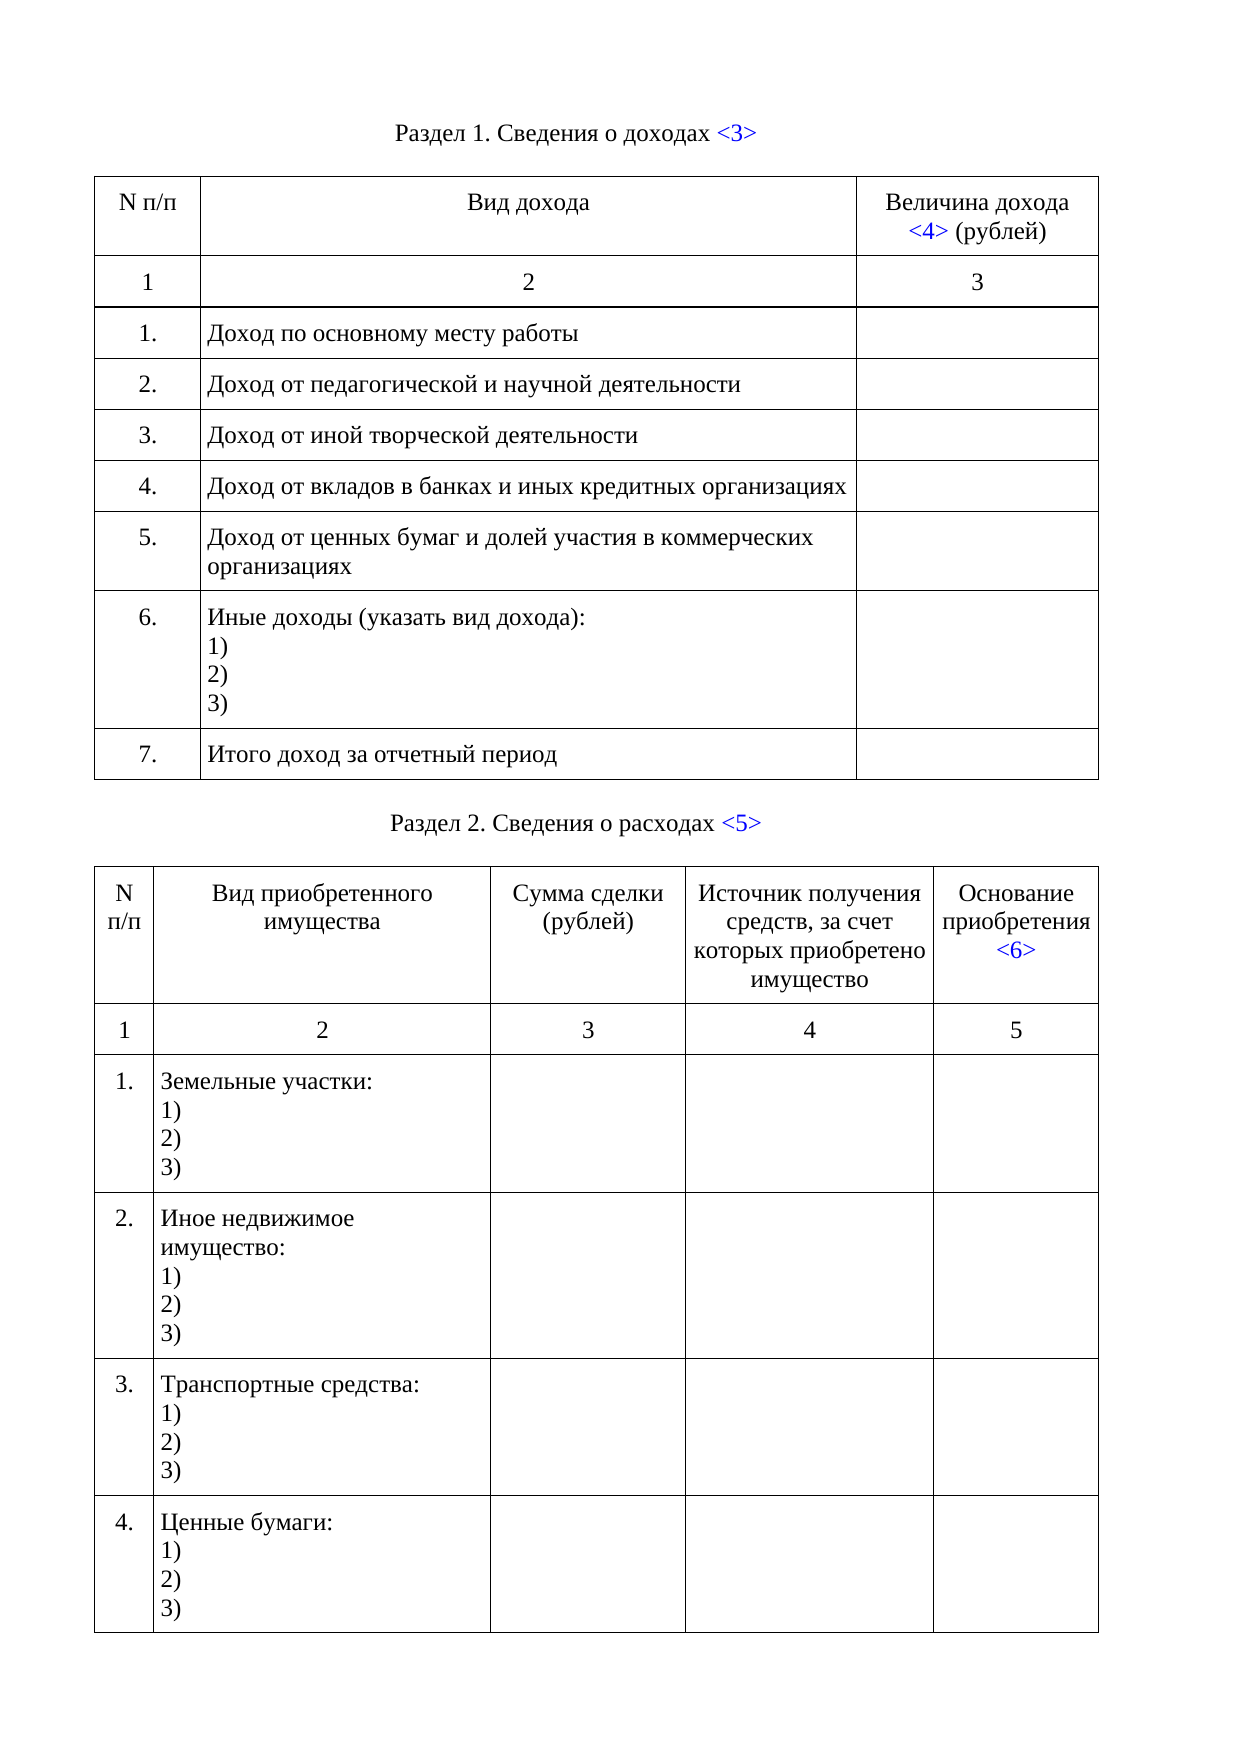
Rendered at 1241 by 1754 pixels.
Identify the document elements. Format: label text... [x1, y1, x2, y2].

table_cell 2. [95, 359, 200, 408]
table_cell 2. [95, 1193, 153, 1358]
table_header Величина дохода <4> (рублей) [857, 177, 1098, 255]
table_header N п/п [95, 867, 153, 1003]
table_cell Доход от педагогической и научной деятельности [201, 359, 856, 408]
table_cell 3 [491, 1004, 685, 1054]
table_cell Иные доходы (указать вид дохода): 1) 2) 3) [201, 591, 856, 728]
table_cell 1. [95, 308, 200, 357]
table_cell 1. [95, 1055, 153, 1192]
table_cell [686, 1359, 933, 1495]
table_cell [934, 1359, 1098, 1495]
table_cell [934, 1193, 1098, 1358]
table_cell [491, 1496, 685, 1632]
table_cell 2 [201, 256, 856, 306]
table_cell 3 [857, 256, 1098, 306]
table_cell [857, 410, 1098, 459]
table_cell [491, 1055, 685, 1192]
table_header Вид приобретенного имущества [154, 867, 490, 1003]
table_cell 4 [686, 1004, 933, 1054]
table_cell [686, 1193, 933, 1358]
table_cell Итого доход за отчетный период [201, 729, 856, 779]
table_header Сумма сделки (рублей) [491, 867, 685, 1003]
table_cell [857, 461, 1098, 511]
table_header Источник получения средств, за счет которых приобретено имущество [686, 867, 933, 1003]
table_header Вид дохода [201, 177, 856, 255]
table_cell 5 [934, 1004, 1098, 1054]
table_cell [857, 359, 1098, 408]
text Раздел 1. Сведения о доходах <3> [88, 118, 1063, 147]
table_cell [857, 729, 1098, 779]
table_cell Иное недвижимое имущество: 1) 2) 3) [154, 1193, 490, 1358]
table_cell 3. [95, 410, 200, 459]
table_cell Доход от ценных бумаг и долей участия в коммерческих организациях [201, 512, 856, 590]
table_header Основание приобретения <6> [934, 867, 1098, 1003]
table_cell 4. [95, 1496, 153, 1632]
table_cell 2 [154, 1004, 490, 1054]
table_cell Ценные бумаги: 1) 2) 3) [154, 1496, 490, 1632]
table_cell Транспортные средства: 1) 2) 3) [154, 1359, 490, 1495]
table_cell 7. [95, 729, 200, 779]
table_cell [491, 1359, 685, 1495]
table_cell 1 [95, 1004, 153, 1054]
table_cell 4. [95, 461, 200, 511]
table_cell [686, 1055, 933, 1192]
table_cell [686, 1496, 933, 1632]
table_cell [857, 591, 1098, 728]
table_cell [857, 512, 1098, 590]
table_cell Земельные участки: 1) 2) 3) [154, 1055, 490, 1192]
table_cell 5. [95, 512, 200, 590]
table_cell [491, 1193, 685, 1358]
table_cell Доход от вкладов в банках и иных кредитных организациях [201, 461, 856, 511]
table_cell 1 [95, 256, 200, 306]
table_cell [934, 1055, 1098, 1192]
table_cell Доход по основному месту работы [201, 308, 856, 357]
text Раздел 2. Сведения о расходах <5> [88, 808, 1063, 837]
table_cell [934, 1496, 1098, 1632]
table_cell Доход от иной творческой деятельности [201, 410, 856, 459]
table_cell [857, 308, 1098, 357]
table_cell 6. [95, 591, 200, 728]
table_cell 3. [95, 1359, 153, 1495]
table_header N п/п [95, 177, 200, 255]
